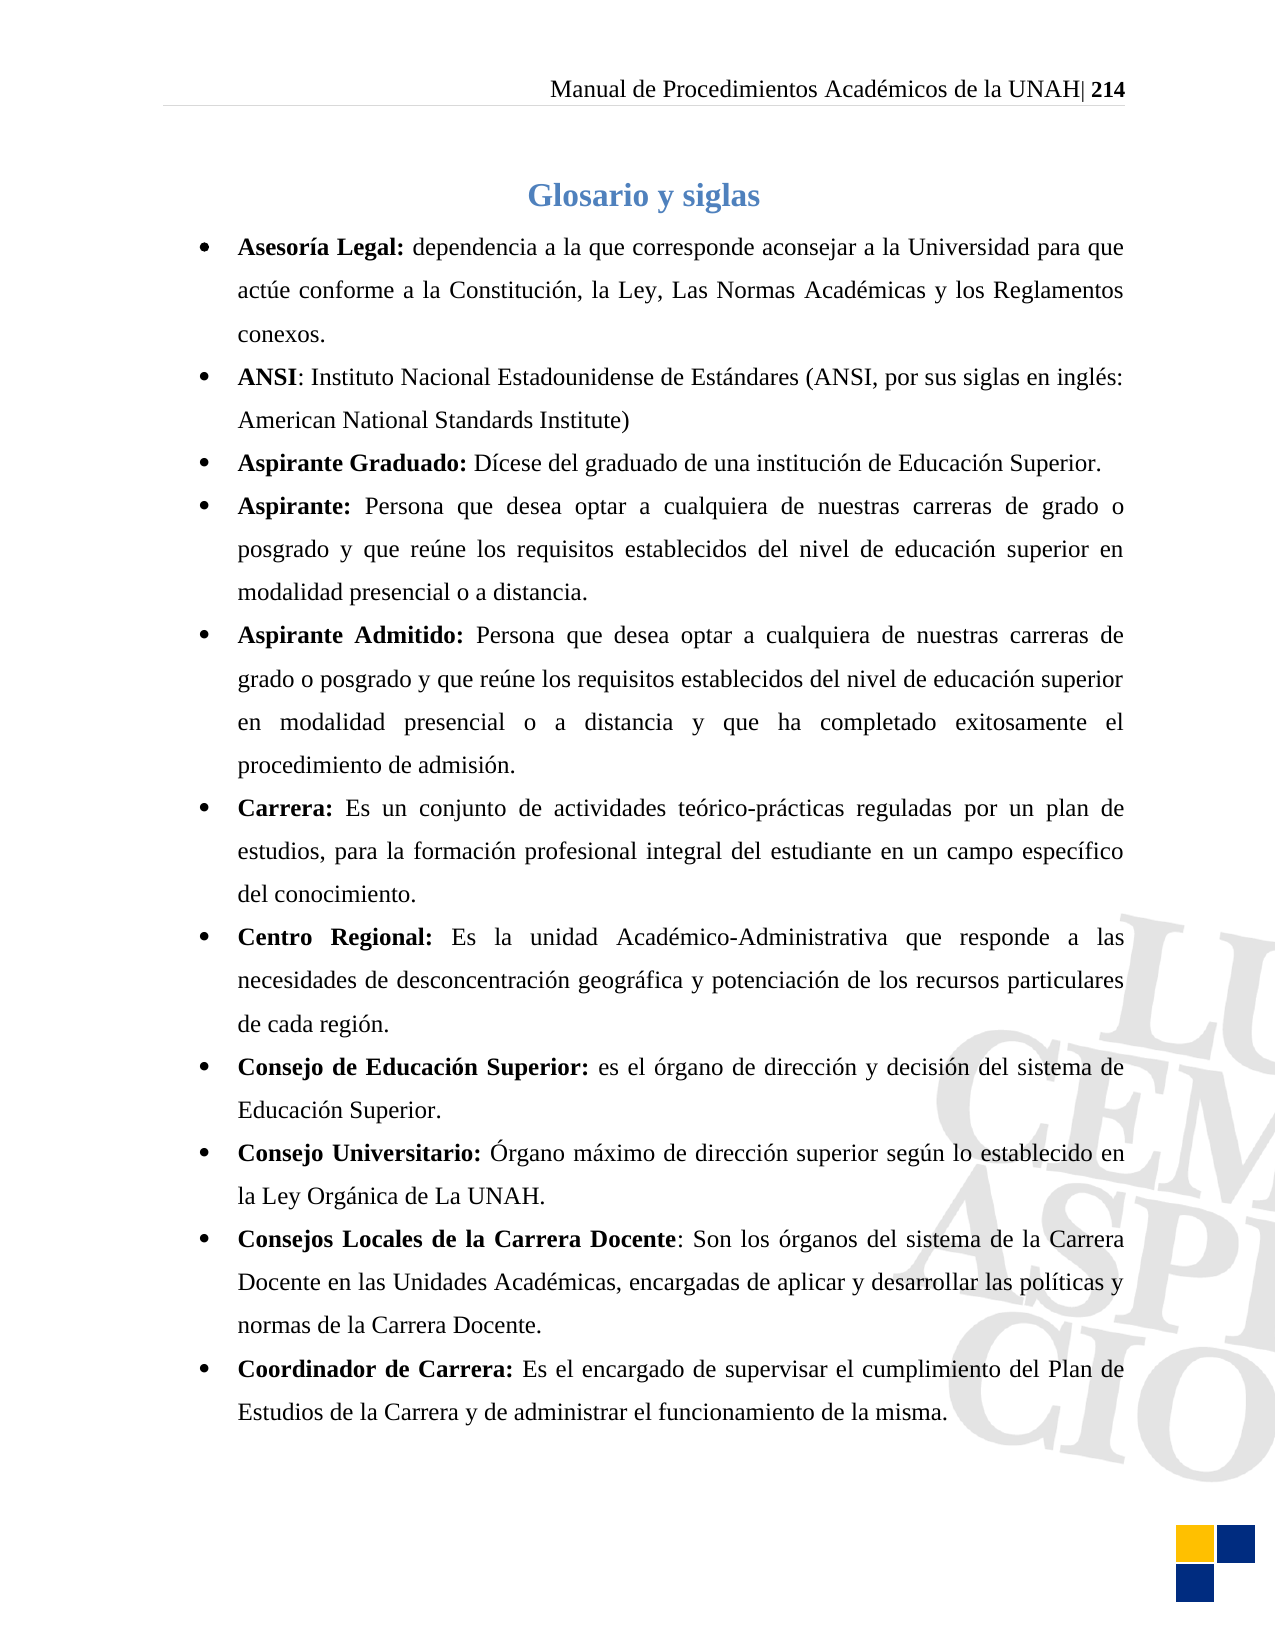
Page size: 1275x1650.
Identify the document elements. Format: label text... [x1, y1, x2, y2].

list Carrera: Es un conjunto de actividades teórico-prácticas reguladas por un plan de estudios, para la formación profesional integral del estudiante en un campo específico del conocimiento. [200, 793, 1125, 908]
subtitle Glosario y siglas [162, 175, 1125, 213]
list Consejo Universitario: Órgano máximo de dirección superior según lo establecido en la Ley Orgánica de La UNAH. [200, 1138, 1125, 1210]
list Consejo de Educación Superior: es el órgano de dirección y decisión del sistema de Educación Superior. [200, 1052, 1125, 1124]
picture [365, 840, 1275, 1492]
list Consejos Locales de la Carrera Docente: Son los órganos del sistema de la Carrera Docente en las Unidades Académicas, encargadas de aplicar y desarrollar las políticas y normas de la Carrera Docente. [200, 1224, 1125, 1339]
list Aspirante Admitido: Persona que desea optar a cualquiera de nuestras carreras de grado o posgrado y que reúne los requisitos establecidos del nivel de educación superior en modalidad presencial o a distancia y que ha completado exitosamente el procedimiento de admisión. [200, 621, 1125, 779]
list Aspirante Graduado: Dícese del graduado de una institución de Educación Superior. [200, 448, 1125, 477]
list ANSI: Instituto Nacional Estadounidense de Estándares (ANSI, por sus siglas en inglés: American National Standards Institute) [200, 362, 1125, 434]
list Asesoría Legal: dependencia a la que corresponde aconsejar a la Universidad para que actúe conforme a la Constitución, la Ley, Las Normas Académicas y los Reglamentos conexos. [200, 232, 1125, 347]
list Coordinador de Carrera: Es el encargado de supervisar el cumplimiento del Plan de Estudios de la Carrera y de administrar el funcionamiento de la misma. [200, 1354, 1125, 1426]
list Aspirante: Persona que desea optar a cualquiera de nuestras carreras de grado o posgrado y que reúne los requisitos establecidos del nivel de educación superior en modalidad presencial o a distancia. [200, 491, 1125, 606]
list Centro Regional: Es la unidad Académico-Administrativa que responde a las necesidades de desconcentración geográfica y potenciación de los recursos particulares de cada región. [200, 922, 1125, 1037]
